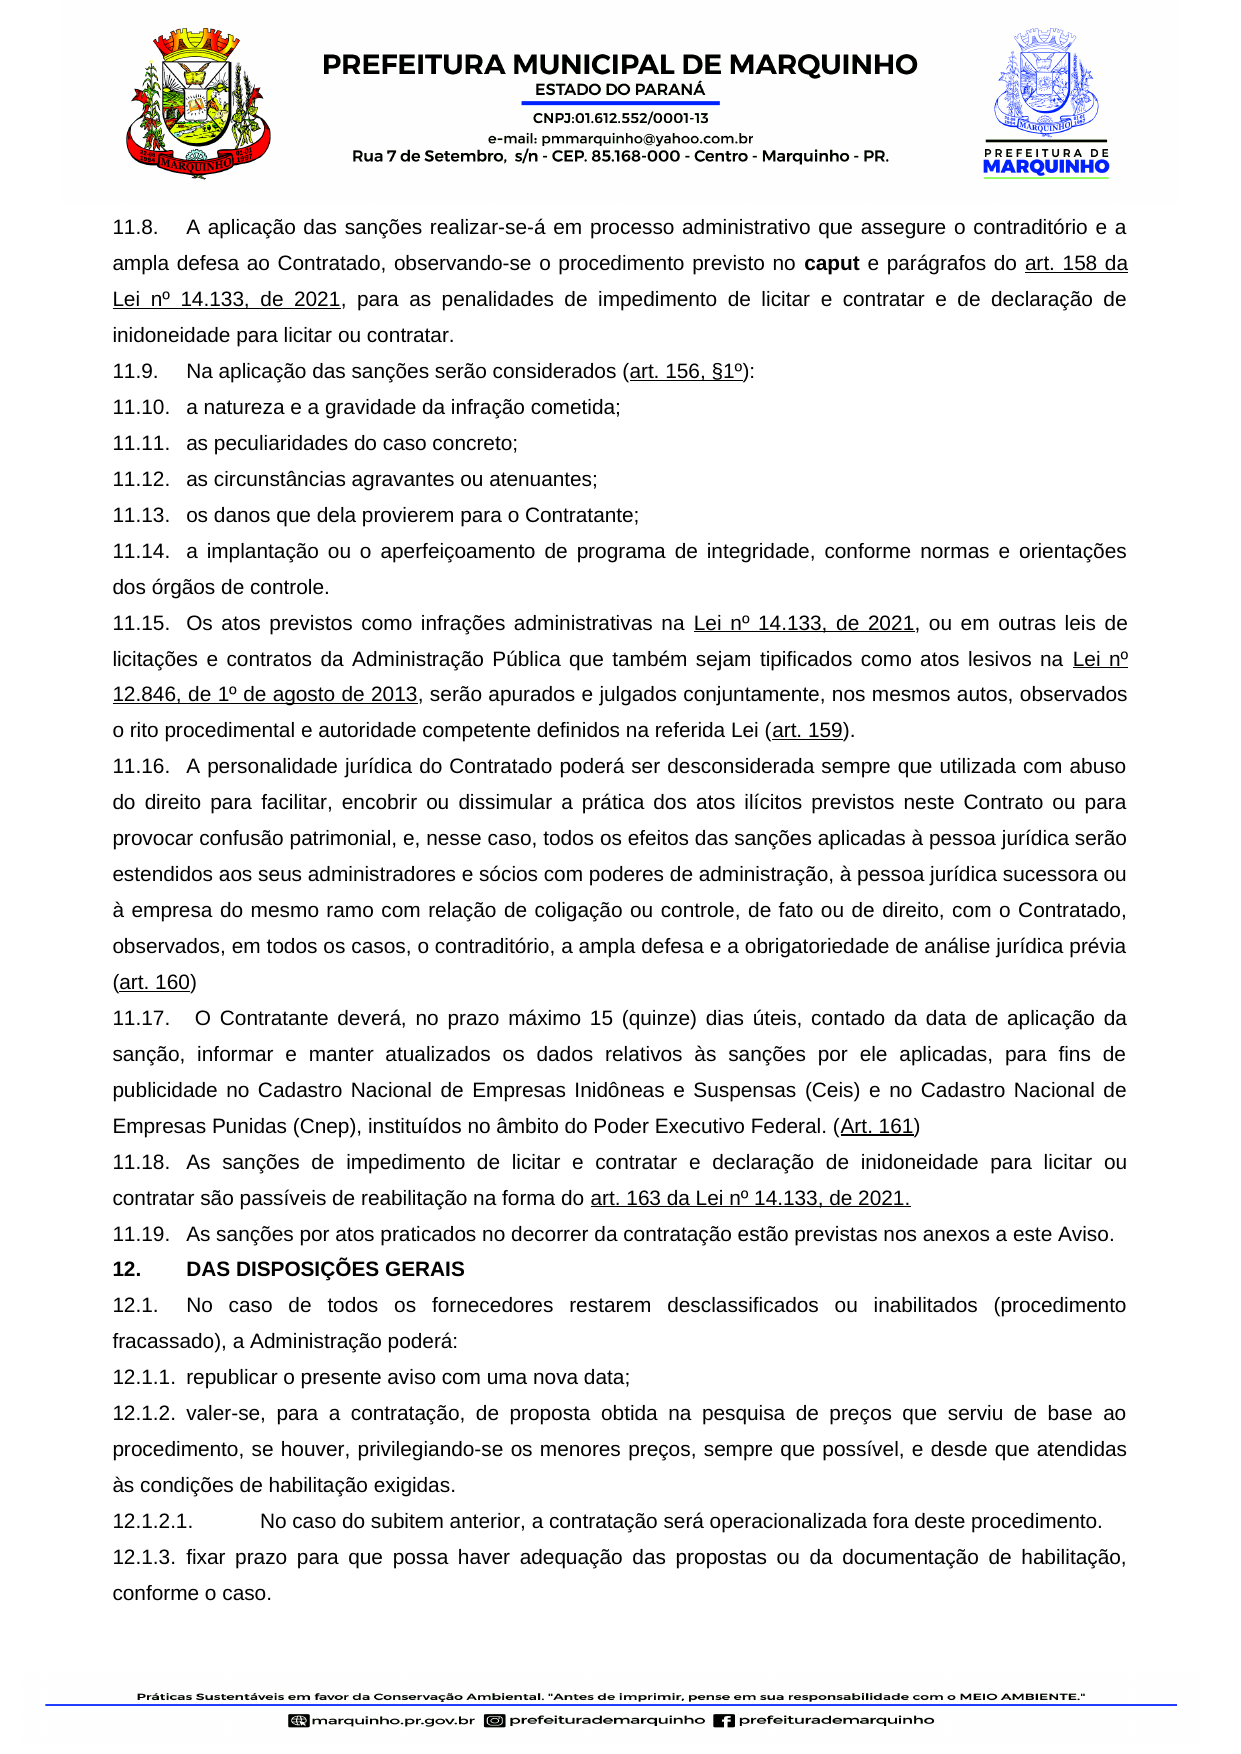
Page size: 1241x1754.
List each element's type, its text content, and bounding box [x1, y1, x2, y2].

picture [60, 0, 1181, 204]
list valer-se, para a contratação, de proposta obtida na pesquisa de preços que serviu de base ao procedimento, se houver, privilegiando-se os menores preços, sempre que possível, e desde que atendidas às condições de habilitação exigidas. [112, 1401, 1128, 1497]
subtitle DAS DISPOSIÇÕES GERAIS [112, 1257, 1128, 1281]
list republicar o presente aviso com uma nova data; [112, 1365, 1128, 1389]
list No caso de todos os fornecedores restarem desclassificados ou inabilitados (procedimento fracassado), a Administração poderá: [112, 1293, 1128, 1353]
list as circunstâncias agravantes ou atenuantes; [112, 467, 1128, 491]
list Os atos previstos como infrações administrativas na Lei nº 14.133, de 2021, ou em outras leis de licitações e contratos da Administração Pública que também sejam tipificados como atos lesivos na Lei nº 12.846, de 1º de agosto de 2013, serão apurados e julgados conjuntamente, nos mesmos autos, observados o rito procedimental e autoridade competente definidos na referida Lei (art. 159). [112, 610, 1128, 742]
list as peculiaridades do caso concreto; [112, 431, 1128, 455]
list a natureza e a gravidade da infração cometida; [112, 395, 1128, 419]
list O Contratante deverá, no prazo máximo 15 (quinze) dias úteis, contado da data de aplicação da sanção, informar e manter atualizados os dados relativos às sanções por ele aplicadas, para fins de publicidade no Cadastro Nacional de Empresas Inidôneas e Suspensas (Ceis) e no Cadastro Nacional de Empresas Punidas (Cnep), instituídos no âmbito do Poder Executivo Federal. (Art. 161) [112, 1006, 1128, 1137]
picture [21, 1669, 1201, 1749]
list As sanções por atos praticados no decorrer da contratação estão previstas nos anexos a este Aviso. [112, 1221, 1128, 1245]
list A aplicação das sanções realizar-se-á em processo administrativo que assegure o contraditório e a ampla defesa ao Contratado, observando-se o procedimento previsto no caput e parágrafos do art. 158 da Lei nº 14.133, de 2021, para as penalidades de impedimento de licitar e contratar e de declaração de inidoneidade para licitar ou contratar. [112, 177, 1128, 347]
list os danos que dela provierem para o Contratante; [112, 503, 1128, 527]
list No caso do subitem anterior, a contratação será operacionalizada fora deste procedimento. [112, 1509, 1128, 1533]
list Na aplicação das sanções serão considerados (art. 156, §1º): [112, 359, 1128, 383]
list As sanções de impedimento de licitar e contratar e declaração de inidoneidade para licitar ou contratar são passíveis de reabilitação na forma do art. 163 da Lei nº 14.133, de 2021. [112, 1149, 1128, 1209]
list a implantação ou o aperfeiçoamento de programa de integridade, conforme normas e orientações dos órgãos de controle. [112, 538, 1128, 598]
list A personalidade jurídica do Contratado poderá ser desconsiderada sempre que utilizada com abuso do direito para facilitar, encobrir ou dissimular a prática dos atos ilícitos previstos neste Contrato ou para provocar confusão patrimonial, e, nesse caso, todos os efeitos das sanções aplicadas à pessoa jurídica serão estendidos aos seus administradores e sócios com poderes de administração, à pessoa jurídica sucessora ou à empresa do mesmo ramo com relação de coligação ou controle, de fato ou de direito, com o Contratado, observados, em todos os casos, o contraditório, a ampla defesa e a obrigatoriedade de análise jurídica prévia (art. 160) [112, 754, 1128, 994]
list fixar prazo para que possa haver adequação das propostas ou da documentação de habilitação, conforme o caso. [112, 1545, 1128, 1605]
